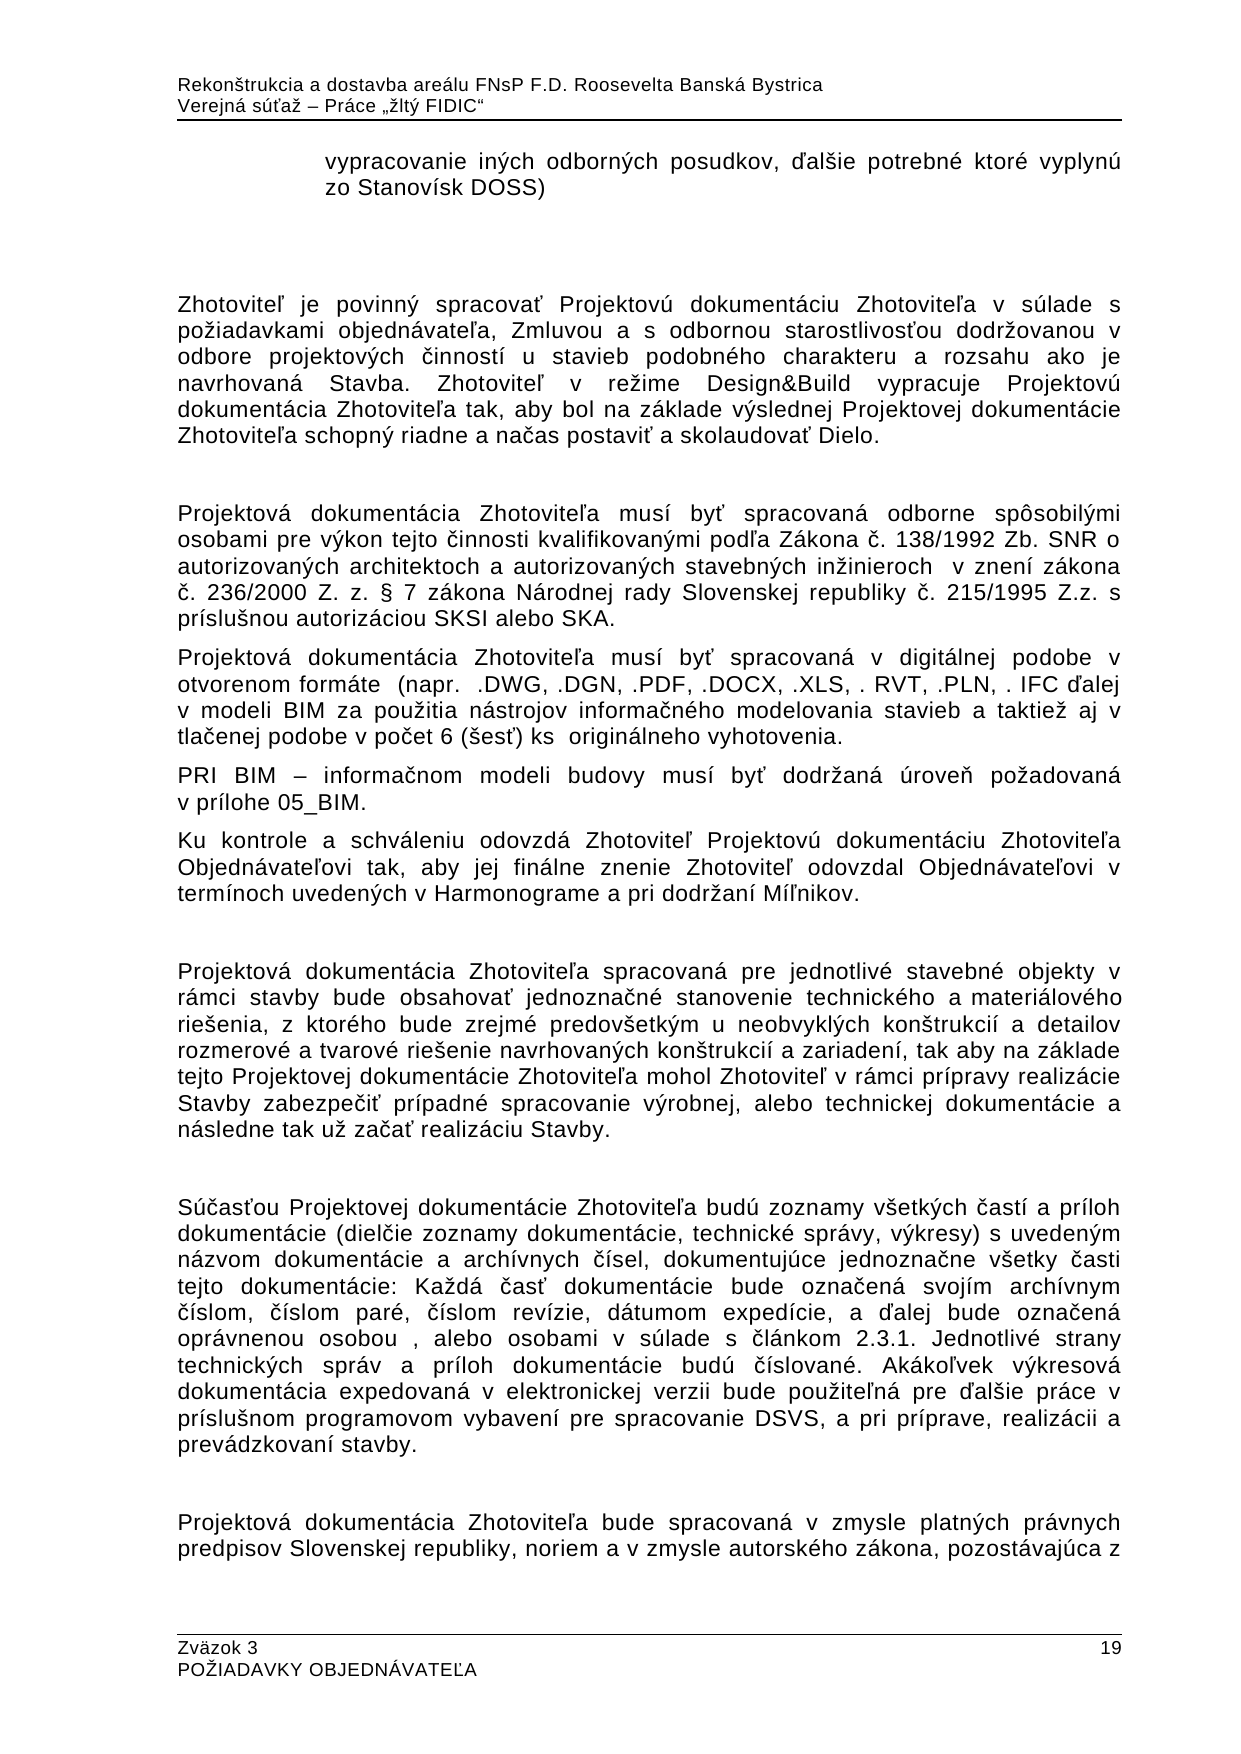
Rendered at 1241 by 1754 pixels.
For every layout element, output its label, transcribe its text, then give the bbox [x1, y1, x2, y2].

text Ku kontrole a schváleniu odovzdá Zhotoviteľ Projektovú dokumentáciu Zhotoviteľa Objednávateľovi tak, aby jej finálne znenie Zhotoviteľ odovzdal Objednávateľovi v termínoch uvedených v Harmonograme a pri dodržaní Míľnikov. [177, 827, 1122, 906]
text Projektová dokumentácia Zhotoviteľa musí byť spracovaná odborne spôsobilými osobami pre výkon tejto činnosti kvalifikovanými podľa Zákona č. 138/1992 Zb. SNR o autorizovaných architektoch a autorizovaných stavebných inžinieroch v znení zákona č. 236/2000 Z. z. § 7 zákona Národnej rady Slovenskej republiky č. 215/1995 Z.z. s príslušnou autorizáciou SKSI alebo SKA. [177, 500, 1122, 632]
text Projektová dokumentácia Zhotoviteľa spracovaná pre jednotlivé stavebné objekty v rámci stavby bude obsahovať jednoznačné stanovenie technického a materiálového riešenia, z ktorého bude zrejmé predovšetkým u neobvyklých konštrukcií a detailov rozmerové a tvarové riešenie navrhovaných konštrukcií a zariadení, tak aby na základe tejto Projektovej dokumentácie Zhotoviteľa mohol Zhotoviteľ v rámci prípravy realizácie Stavby zabezpečiť prípadné spracovanie výrobnej, alebo technickej dokumentácie a následne tak už začať realizáciu Stavby. [177, 958, 1122, 1142]
text Projektová dokumentácia Zhotoviteľa musí byť spracovaná v digitálnej podobe v otvorenom formáte (napr. .DWG, .DGN, .PDF, .DOCX, .XLS, . RVT, .PLN, . IFC ďalej v modeli BIM za použitia nástrojov informačného modelovania stavieb a taktiež aj v tlačenej podobe v počet 6 (šesť) ks originálneho vyhotovenia. [177, 644, 1122, 750]
text Súčasťou Projektovej dokumentácie Zhotoviteľa budú zoznamy všetkých častí a príloh dokumentácie (dielčie zoznamy dokumentácie, technické správy, výkresy) s uvedeným názvom dokumentácie a archívnych čísel, dokumentujúce jednoznačne všetky časti tejto dokumentácie: Každá časť dokumentácie bude označená svojím archívnym číslom, číslom paré, číslom revízie, dátumom expedície, a ďalej bude označená oprávnenou osobou , alebo osobami v súlade s článkom 2.3.1. Jednotlivé strany technických správ a príloh dokumentácie budú číslované. Akákoľvek výkresová dokumentácia expedovaná v elektronickej verzii bude použiteľná pre ďalšie práce v príslušnom programovom vybavení pre spracovanie DSVS, a pri príprave, realizácii a prevádzkovaní stavby. [177, 1194, 1122, 1457]
text Zhotoviteľ je povinný spracovať Projektovú dokumentáciu Zhotoviteľa v súlade s požiadavkami objednávateľa, Zmluvou a s odbornou starostlivosťou dodržovanou v odbore projektových činností u stavieb podobného charakteru a rozsahu ako je navrhovaná Stavba. Zhotoviteľ v režime Design&Build vypracuje Projektovú dokumentácia Zhotoviteľa tak, aby bol na základe výslednej Projektovej dokumentácie Zhotoviteľa schopný riadne a načas postaviť a skolaudovať Dielo. [177, 291, 1122, 449]
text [177, 1508, 1122, 1561]
text PRI BIM – informačnom modeli budovy musí byť dodržaná úroveň požadovaná v prílohe 05_BIM. [177, 762, 1122, 815]
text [177, 148, 1122, 200]
